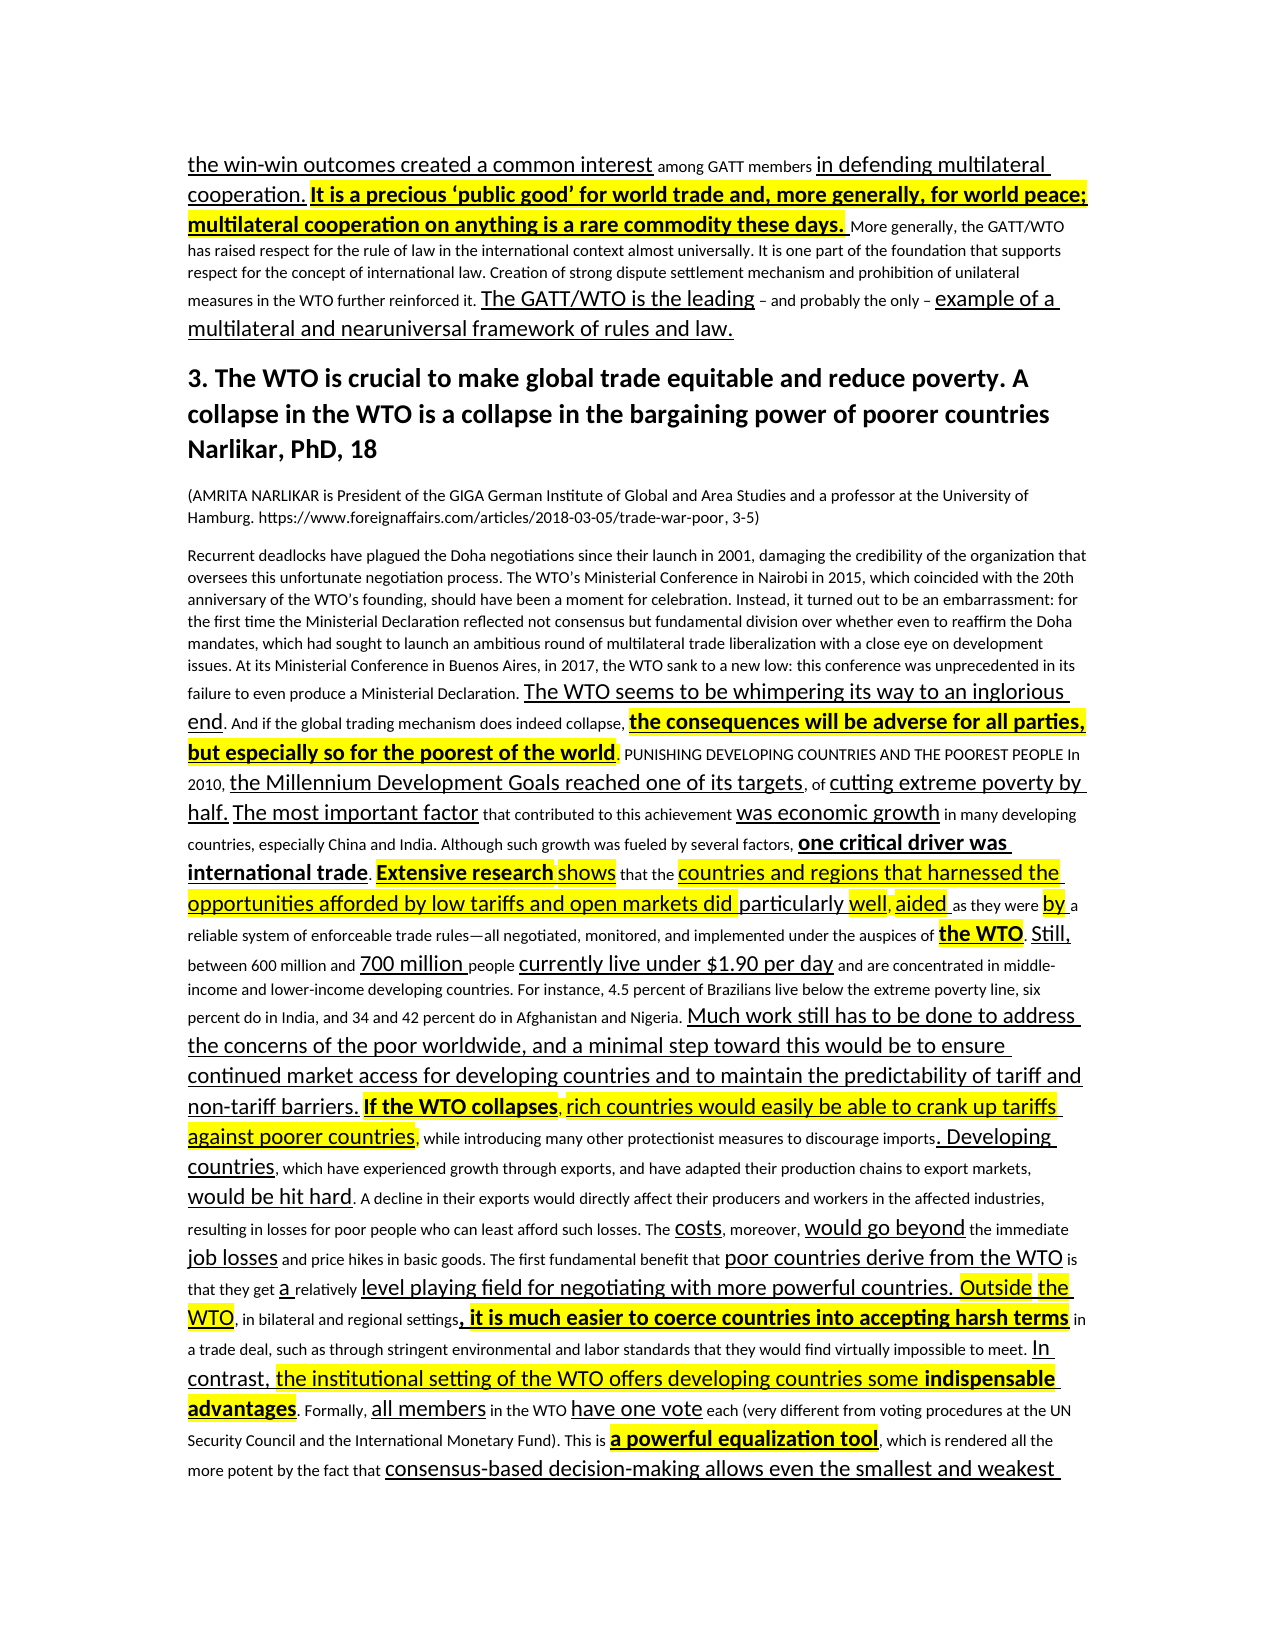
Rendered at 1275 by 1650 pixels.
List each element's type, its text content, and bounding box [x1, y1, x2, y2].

text Narlikar, PhD, 18 [187, 433, 1087, 466]
subtitle 3. The WTO is crucial to make global trade equitable and reduce poverty. A collapse in the WTO is a collapse in the bargaining power of poorer countries [187, 361, 1087, 430]
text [187, 545, 1087, 1482]
text (AMRITA NARLIKAR is President of the GIGA German Institute of Global and Area Studies and a professor at the University of Hamburg. https://www.foreignaffairs.com/articles/2018-03-05/trade-war-poor, 3-5) [187, 485, 1087, 527]
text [187, 150, 1087, 343]
